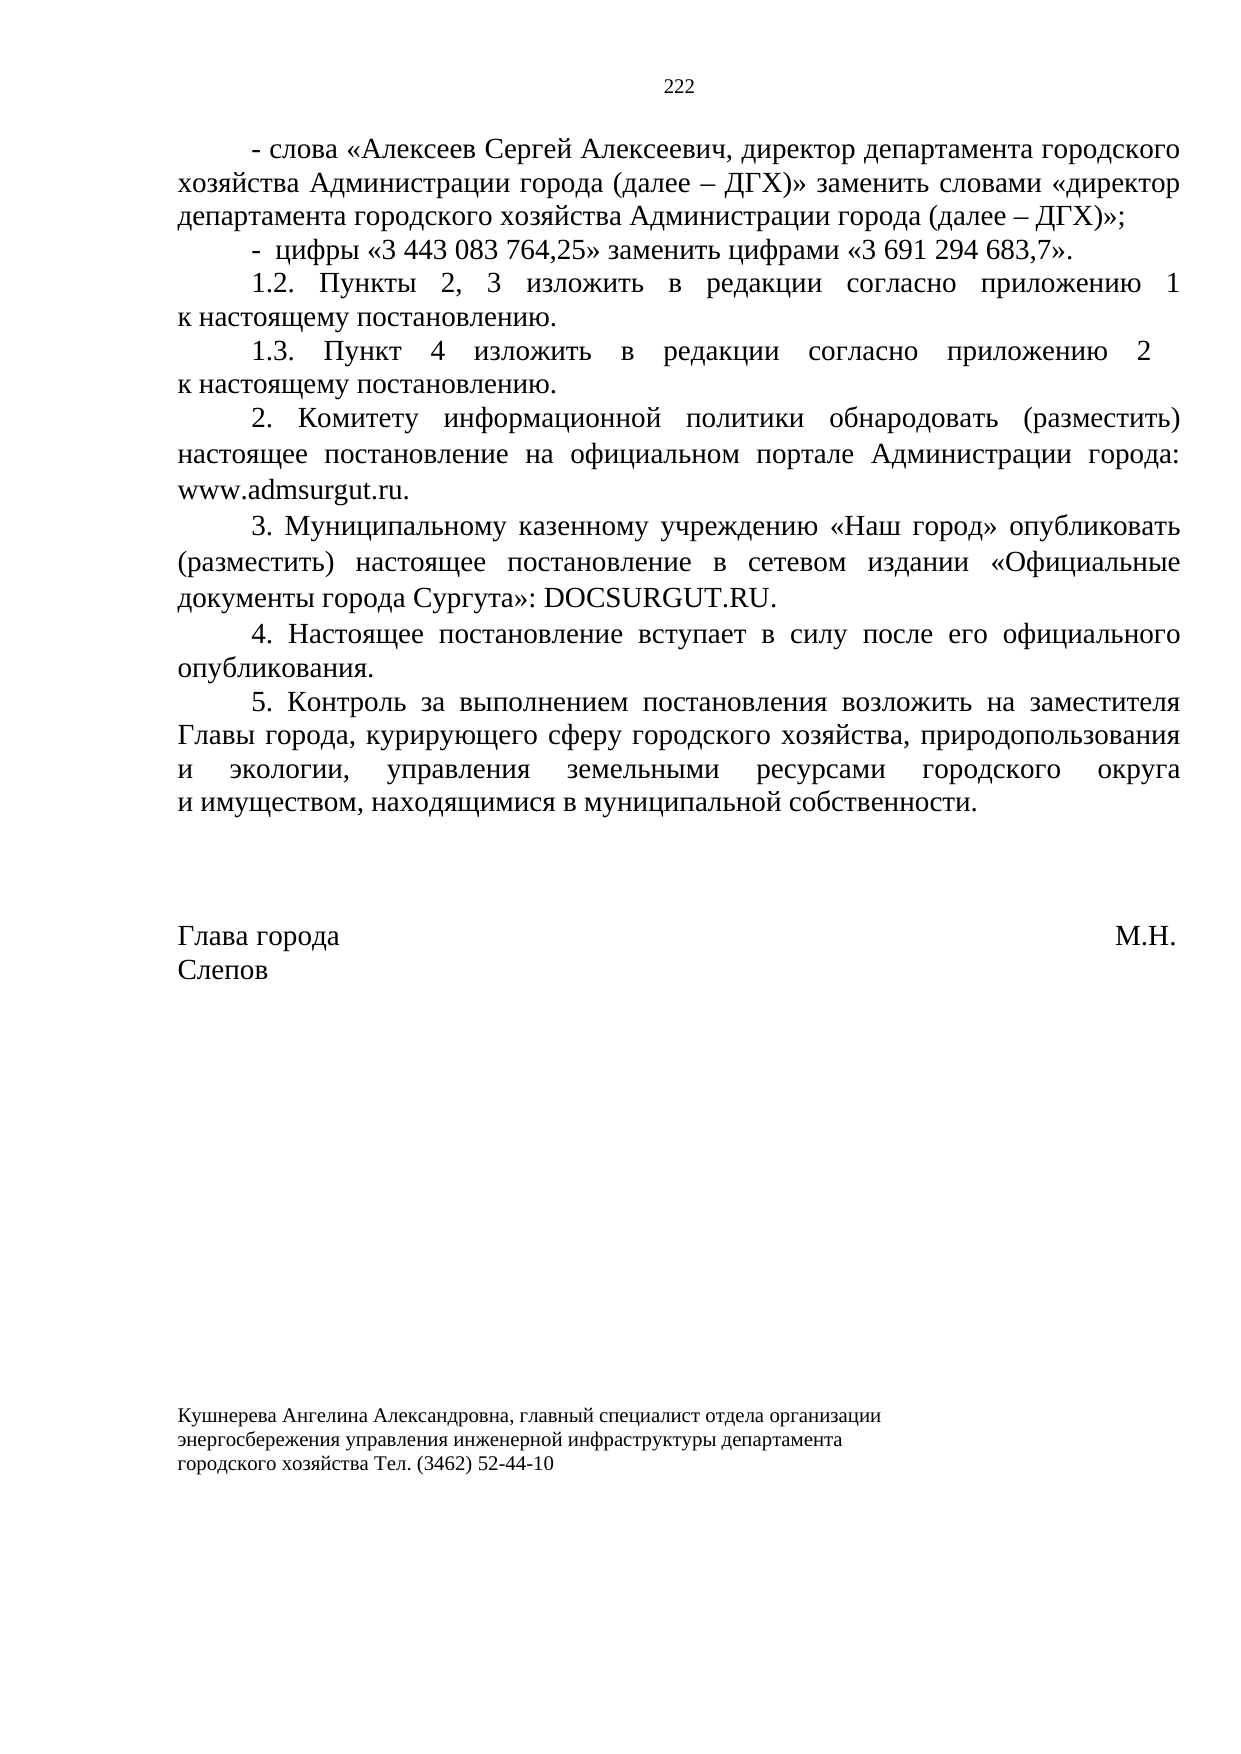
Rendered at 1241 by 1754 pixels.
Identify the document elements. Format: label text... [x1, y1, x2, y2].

text Глава города М.Н. Слепов [177, 918, 1181, 986]
text Кушнерева Ангелина Александровна, главный специалист отдела организации [177, 1403, 1181, 1427]
list - слова «Алексеев Сергей Алексеевич, директор департамента городского хозяйства Администрации города (далее – ДГХ)» заменить словами «директор департамента городского хозяйства Администрации города (далее – ДГХ)»; [177, 131, 1181, 232]
list 1.3. Пункт 4 изложить в редакции согласно приложению 2 к настоящему постановлению. [177, 333, 1181, 400]
text энергосбережения управления инженерной инфраструктуры департамента [177, 1427, 1181, 1451]
text городского хозяйства Тел. (3462) 52-44-10 [177, 1451, 1181, 1475]
text 5. Контроль за выполнением постановления возложить на заместителя Главы города, курирующего сферу городского хозяйства, природопользования и экологии, управления земельными ресурсами городского округа и имуществом, находящимися в муниципальной собственности. [177, 684, 1181, 818]
list - цифры «3 443 083 764,25» заменить цифрами «3 691 294 683,7». [177, 232, 1181, 266]
list 4. Настоящее постановление вступает в силу после его официального опубликования. [177, 617, 1181, 684]
text 2. Комитету информационной политики обнародовать (разместить) настоящее постановление на официальном портале Администрации города: www.admsurgut.ru. [177, 400, 1181, 506]
text 3. Муниципальному казенному учреждению «Наш город» опубликовать (разместить) настоящее постановление в сетевом издании «Официальные документы города Сургута»: DOCSURGUT.RU. [177, 508, 1181, 614]
list 1.2. Пункты 2, 3 изложить в редакции согласно приложению 1 к настоящему постановлению. [177, 266, 1181, 333]
